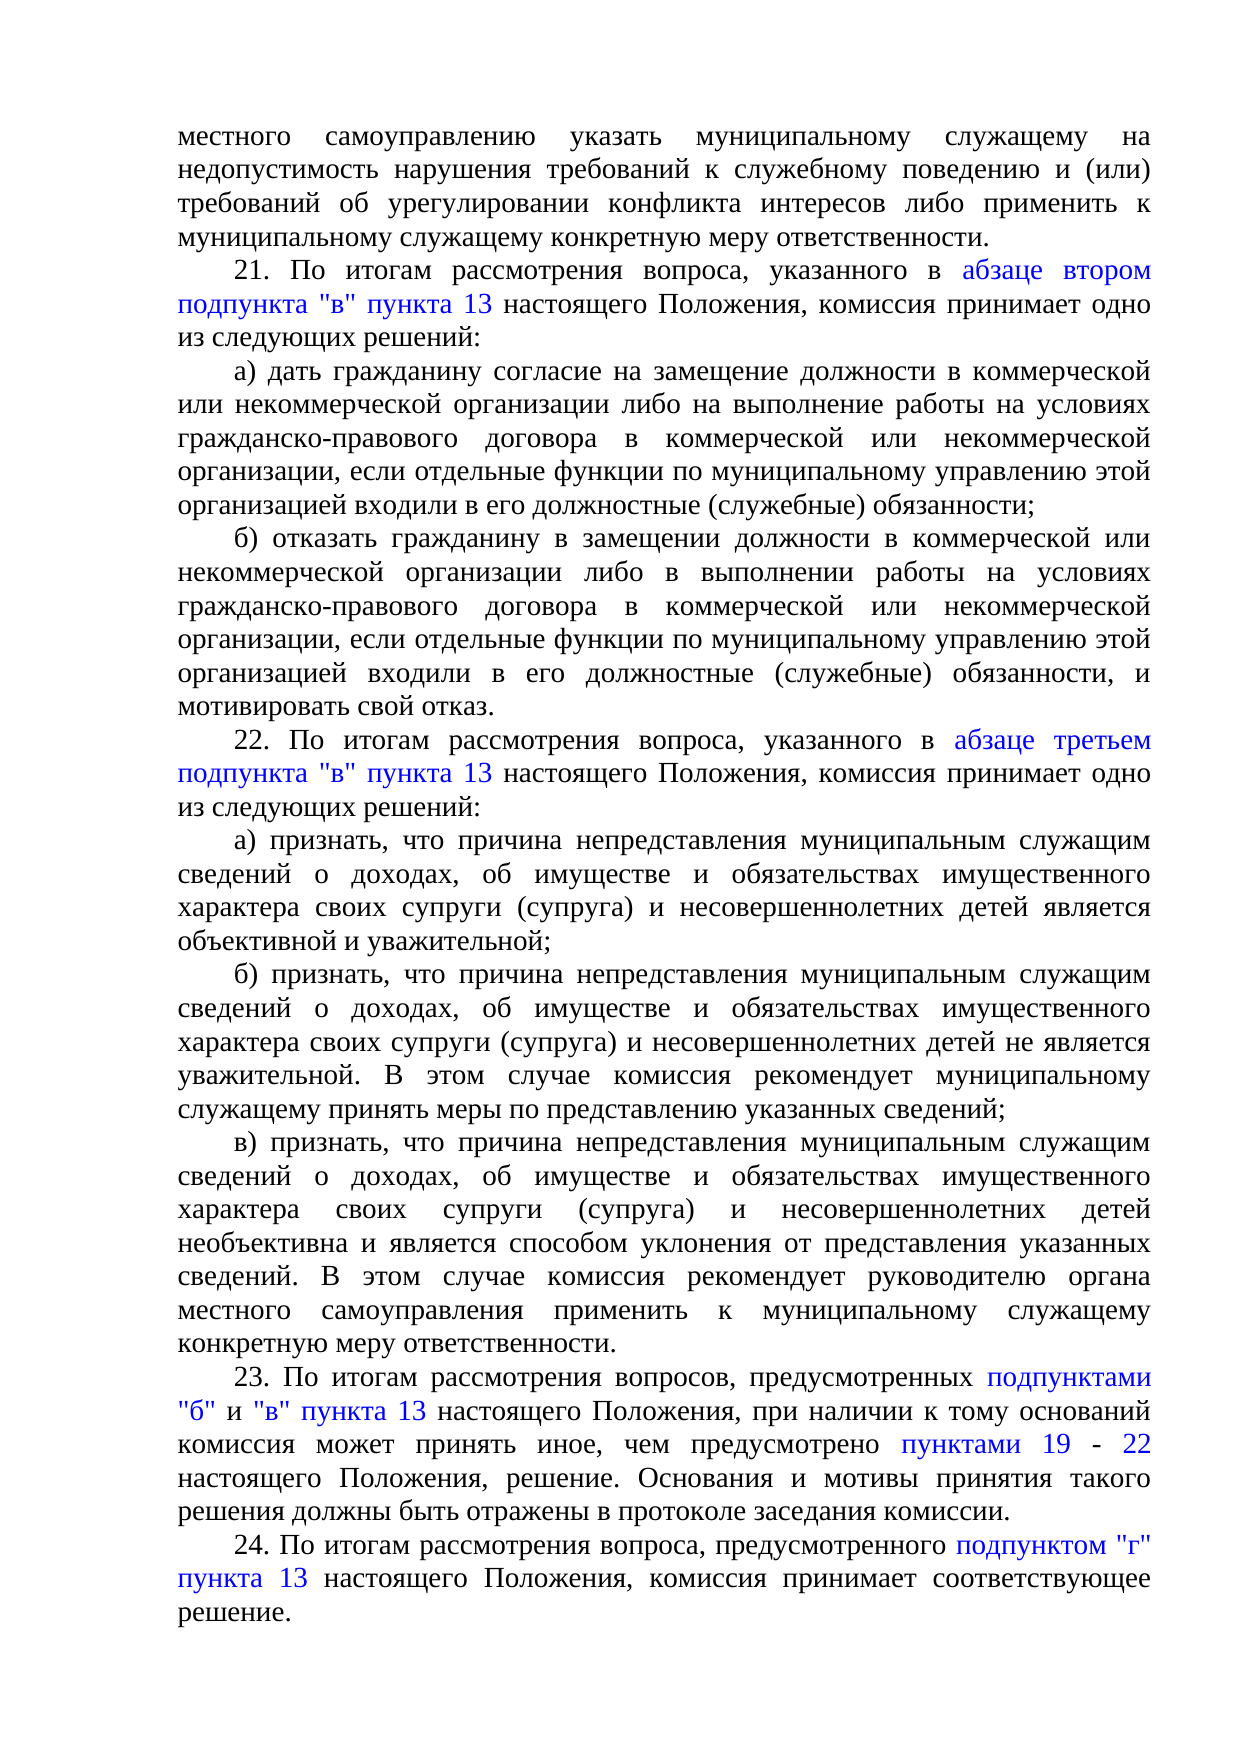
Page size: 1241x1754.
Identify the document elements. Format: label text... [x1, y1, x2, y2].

text а) дать гражданину согласие на замещение должности в коммерческой или некоммерческой организации либо на выполнение работы на условиях гражданско-правового договора в коммерческой или некоммерческой организации, если отдельные функции по муниципальному управлению этой организацией входили в его должностные (служебные) обязанности; [177, 353, 1152, 521]
text 24. По итогам рассмотрения вопроса, предусмотренного подпунктом "г" пункта 13 настоящего Положения, комиссия принимает соответствующее решение. [177, 1527, 1152, 1627]
text 22. По итогам рассмотрения вопроса, указанного в абзаце третьем подпункта "в" пункта 13 настоящего Положения, комиссия принимает одно из следующих решений: [177, 722, 1152, 822]
text 23. По итогам рассмотрения вопросов, предусмотренных подпунктами "б" и "в" пункта 13 настоящего Положения, при наличии к тому оснований комиссия может принять иное, чем предусмотрено пунктами 19 - 22 настоящего Положения, решение. Основания и мотивы принятия такого решения должны быть отражены в протоколе заседания комиссии. [177, 1359, 1152, 1527]
text б) отказать гражданину в замещении должности в коммерческой или некоммерческой организации либо в выполнении работы на условиях гражданско-правового договора в коммерческой или некоммерческой организации, если отдельные функции по муниципальному управлению этой организацией входили в его должностные (служебные) обязанности, и мотивировать свой отказ. [177, 521, 1152, 722]
text в) признать, что причина непредставления муниципальным служащим сведений о доходах, об имуществе и обязательствах имущественного характера своих супруги (супруга) и несовершеннолетних детей необъективна и является способом уклонения от представления указанных сведений. В этом случае комиссия рекомендует руководителю органа местного самоуправления применить к муниципальному служащему конкретную меру ответственности. [177, 1124, 1152, 1359]
text б) признать, что причина непредставления муниципальным служащим сведений о доходах, об имуществе и обязательствах имущественного характера своих супруги (супруга) и несовершеннолетних детей не является уважительной. В этом случае комиссия рекомендует муниципальному служащему принять меры по представлению указанных сведений; [177, 957, 1152, 1124]
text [177, 118, 1152, 252]
text а) признать, что причина непредставления муниципальным служащим сведений о доходах, об имуществе и обязательствах имущественного характера своих супруги (супруга) и несовершеннолетних детей является объективной и уважительной; [177, 822, 1152, 957]
text 21. По итогам рассмотрения вопроса, указанного в абзаце втором подпункта "в" пункта 13 настоящего Положения, комиссия принимает одно из следующих решений: [177, 252, 1152, 353]
